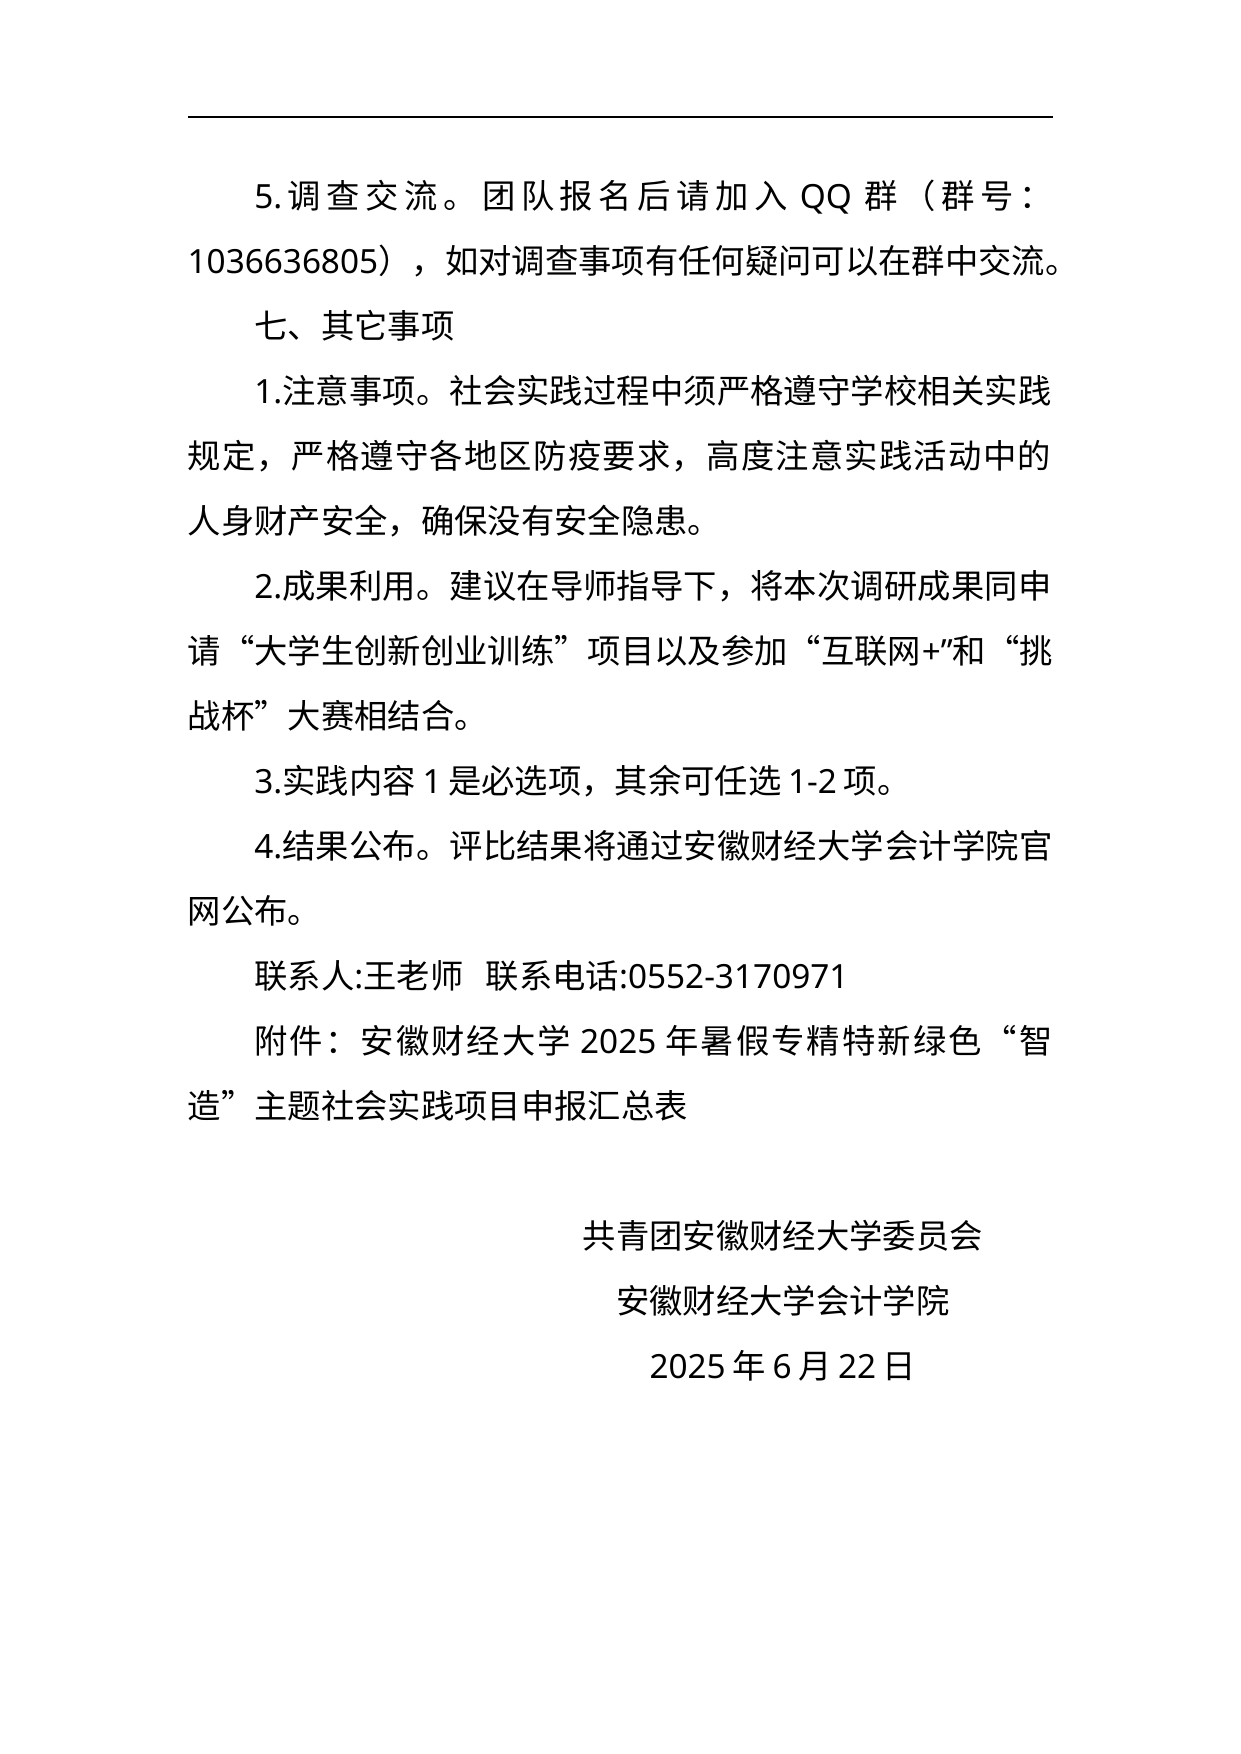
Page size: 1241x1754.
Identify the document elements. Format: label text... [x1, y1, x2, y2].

text 七、其它事项 [187, 292, 1053, 357]
text 4.结果公布。评比结果将通过安徽财经大学会计学院官网公布。 [187, 812, 1053, 942]
text 共青团安徽财经大学委员会 [187, 1202, 1053, 1267]
text 3.实践内容1是必选项，其余可任选1-2项。 [187, 747, 1053, 812]
text 1.注意事项。社会实践过程中须严格遵守学校相关实践规定，严格遵守各地区防疫要求，高度注意实践活动中的人身财产安全，确保没有安全隐患。 [187, 357, 1053, 552]
text 附件：安徽财经大学2025年暑假专精特新绿色“智造”主题社会实践项目申报汇总表 [187, 1007, 1053, 1137]
text 2025年6月22日 [187, 1332, 1053, 1397]
text 安徽财经大学会计学院 [187, 1267, 1053, 1332]
text 联系人:王老师 联系电话:0552-3170971 [187, 942, 1053, 1007]
text 2.成果利用。建议在导师指导下，将本次调研成果同申请“大学生创新创业训练”项目以及参加“互联网+”和“挑战杯”大赛相结合。 [187, 552, 1053, 747]
text 5.调查交流。团队报名后请加入QQ群（群号：1036636805），如对调查事项有任何疑问可以在群中交流。 [187, 162, 1053, 292]
